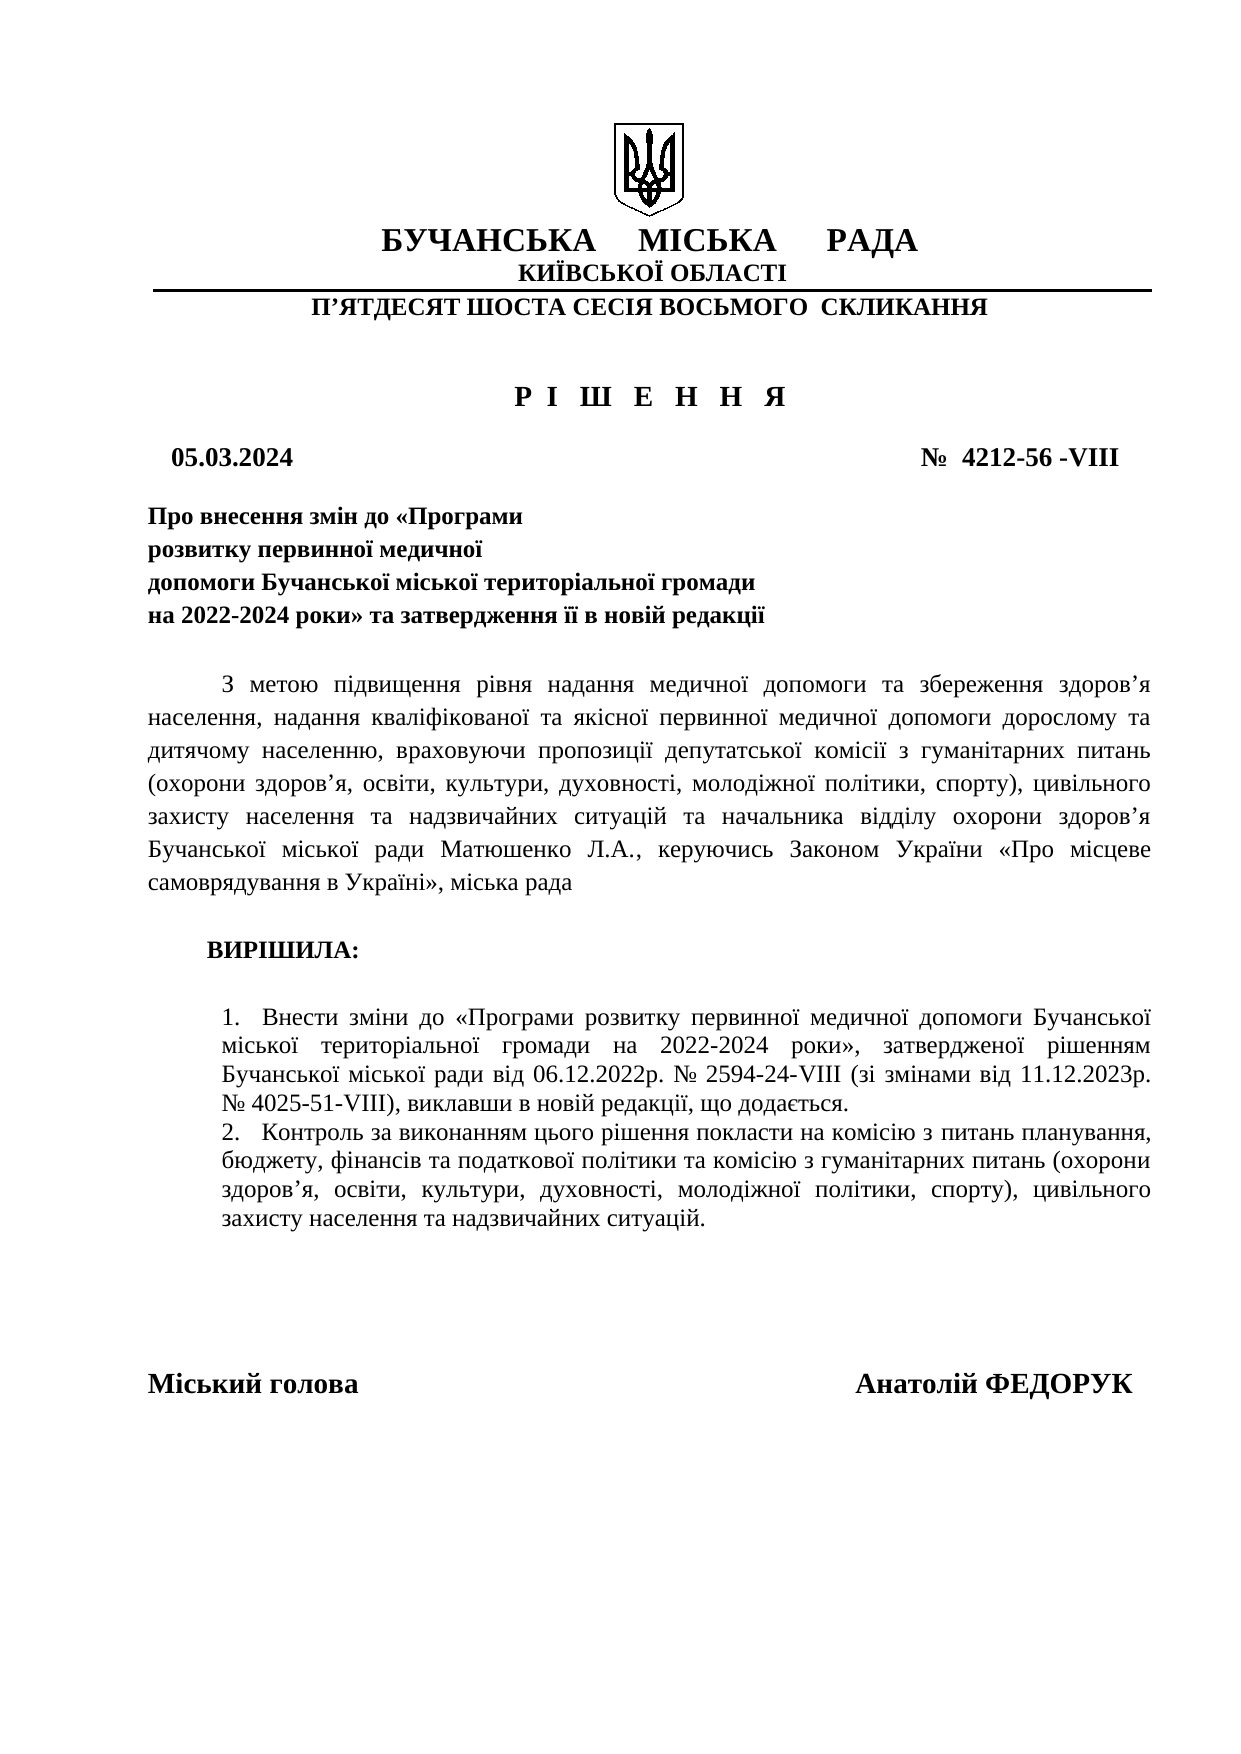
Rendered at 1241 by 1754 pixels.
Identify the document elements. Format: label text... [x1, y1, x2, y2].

text Міський голова Анатолій ФЕДОРУК [148, 1366, 1152, 1399]
text допомоги Бучанської міської територіальної громади [148, 567, 1152, 596]
text БУЧАНСЬКА МІСЬКА РАДА [148, 220, 1152, 258]
text розвитку первинної медичної [148, 534, 1152, 563]
list 1. Внести зміни до «Програми розвитку первинної медичної допомоги Бучанської міської територіальної громади на 2022-2024 роки», затвердженої рішенням Бучанської міської ради від 06.12.2022р. № 2594-24-VIII (зі змінами від 11.12.2023р. № 4025-51-VIII), виклавши в новій редакції, що додається. [221, 1002, 1152, 1117]
text П’ЯТДЕСЯТ ШОСТА СЕСІЯ ВОСЬМОГО СКЛИКАННЯ [148, 292, 1152, 321]
text 2. Контроль за виконанням цього рішення покласти на комісію з питань планування, бюджету, фінансів та податкової політики та комісію з гуманітарних питань (охорони здоров’я, освіти, культури, духовності, молодіжної політики, спорту), цивільного захисту населення та надзвичайних ситуацій. [221, 1117, 1152, 1232]
text Р І Ш Е Н Н Я [148, 379, 1152, 412]
text З метою підвищення рівня надання медичної допомоги та збереження здоров’я населення, надання кваліфікованої та якісної первинної медичної допомоги дорослому та дитячому населенню, враховуючи пропозиції депутатської комісії з гуманітарних питань (охорони здоров’я, освіти, культури, духовності, молодіжної політики, спорту), цивільного захисту населення та надзвичайних ситуацій та начальника відділу охорони здоров’я Бучанської міської ради Матюшенко Л.А., керуючись Законом України «Про місцеве самоврядування в Україні», міська рада [148, 669, 1152, 896]
text на 2022-2024 роки» та затвердження її в новій редакції [148, 600, 1152, 629]
text КИЇВСЬКОЇ ОБЛАСТІ [153, 258, 1152, 289]
text ВИРІШИЛА: [148, 936, 1152, 964]
text Про внесення змін до «Програми [148, 501, 1152, 530]
text 05.03.2024 № 4212-56 -VІІІ [103, 441, 1152, 472]
